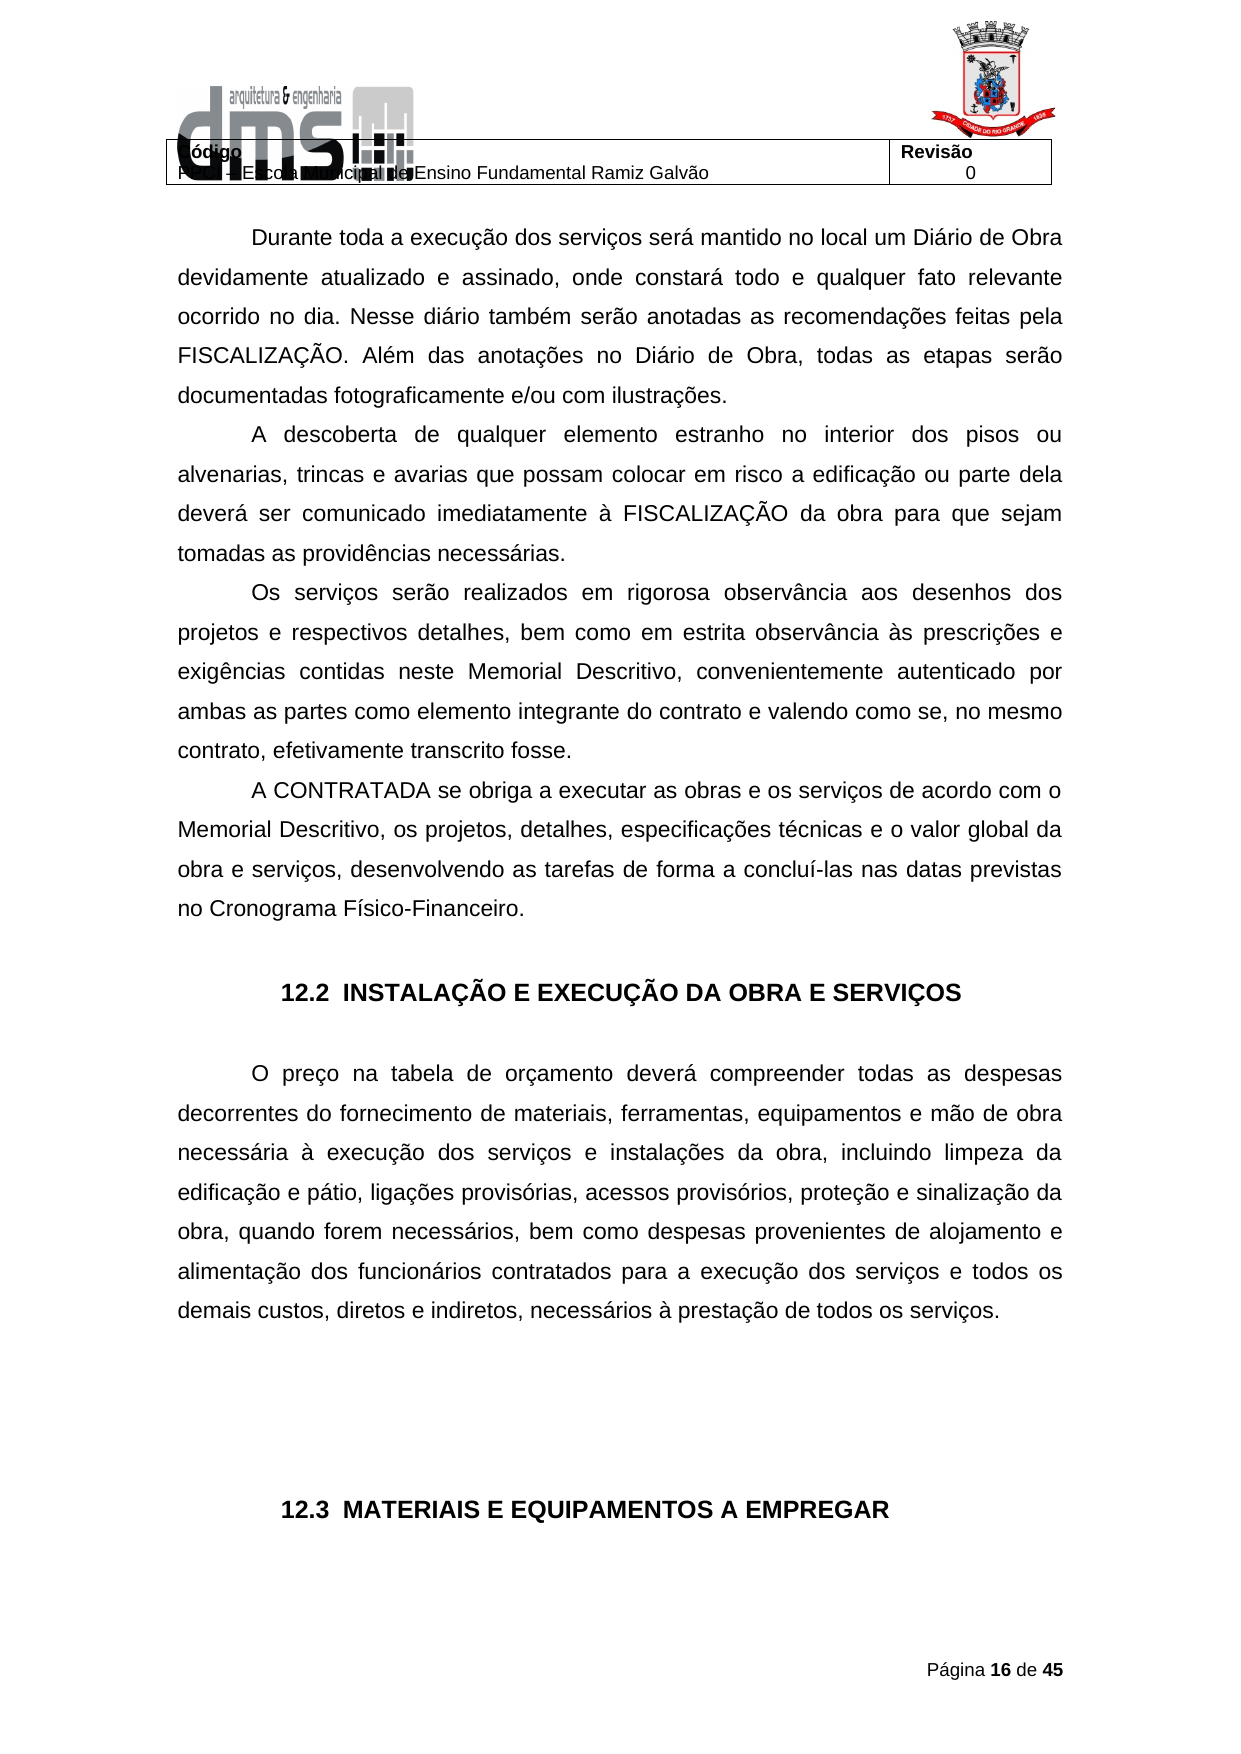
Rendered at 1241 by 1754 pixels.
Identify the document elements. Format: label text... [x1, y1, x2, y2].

picture [931, 21, 1056, 138]
text Durante toda a execução dos serviços será mantido no local um Diário de Obra devidamente atualizado e assinado, onde constará todo e qualquer fato relevante ocorrido no dia. Nesse diário também serão anotadas as recomendações feitas pela FISCALIZAÇÃO. Além das anotações no Diário de Obra, todas as etapas serão documentadas fotograficamente e/ou com ilustrações. [177, 224, 1063, 408]
text O preço na tabela de orçamento deverá compreender todas as despesas decorrentes do fornecimento de materiais, ferramentas, equipamentos e mão de obra necessária à execução dos serviços e instalações da obra, incluindo limpeza da edificação e pátio, ligações provisórias, acessos provisórios, proteção e sinalização da obra, quando forem necessários, bem como despesas provenientes de alojamento e alimentação dos funcionários contratados para a execução dos serviços e todos os demais custos, diretos e indiretos, necessários à prestação de todos os serviços. [177, 1060, 1063, 1324]
text A CONTRATADA se obriga a executar as obras e os serviços de acordo com o Memorial Descritivo, os projetos, detalhes, especificações técnicas e o valor global da obra e serviços, desenvolvendo as tarefas de forma a concluí-las nas datas previstas no Cronograma Físico-Financeiro. [177, 777, 1063, 922]
text A descoberta de qualquer elemento estranho no interior dos pisos ou alvenarias, trincas e avarias que possam colocar em risco a edificação ou parte dela deverá ser comunicado imediatamente à FISCALIZAÇÃO da obra para que sejam tomadas as providências necessárias. [177, 421, 1063, 566]
picture [177, 86, 414, 139]
subtitle MATERIAIS E EQUIPAMENTOS A EMPREGAR [177, 1495, 1063, 1523]
text Os serviços serão realizados em rigorosa observância aos desenhos dos projetos e respectivos detalhes, bem como em estrita observância às prescrições e exigências contidas neste Memorial Descritivo, convenientemente autenticado por ambas as partes como elemento integrante do contrato e valendo como se, no mesmo contrato, efetivamente transcrito fosse. [177, 579, 1063, 764]
picture [177, 140, 414, 181]
subtitle INSTALAÇÃO E EXECUÇÃO DA OBRA E SERVIÇOS [177, 978, 1063, 1007]
